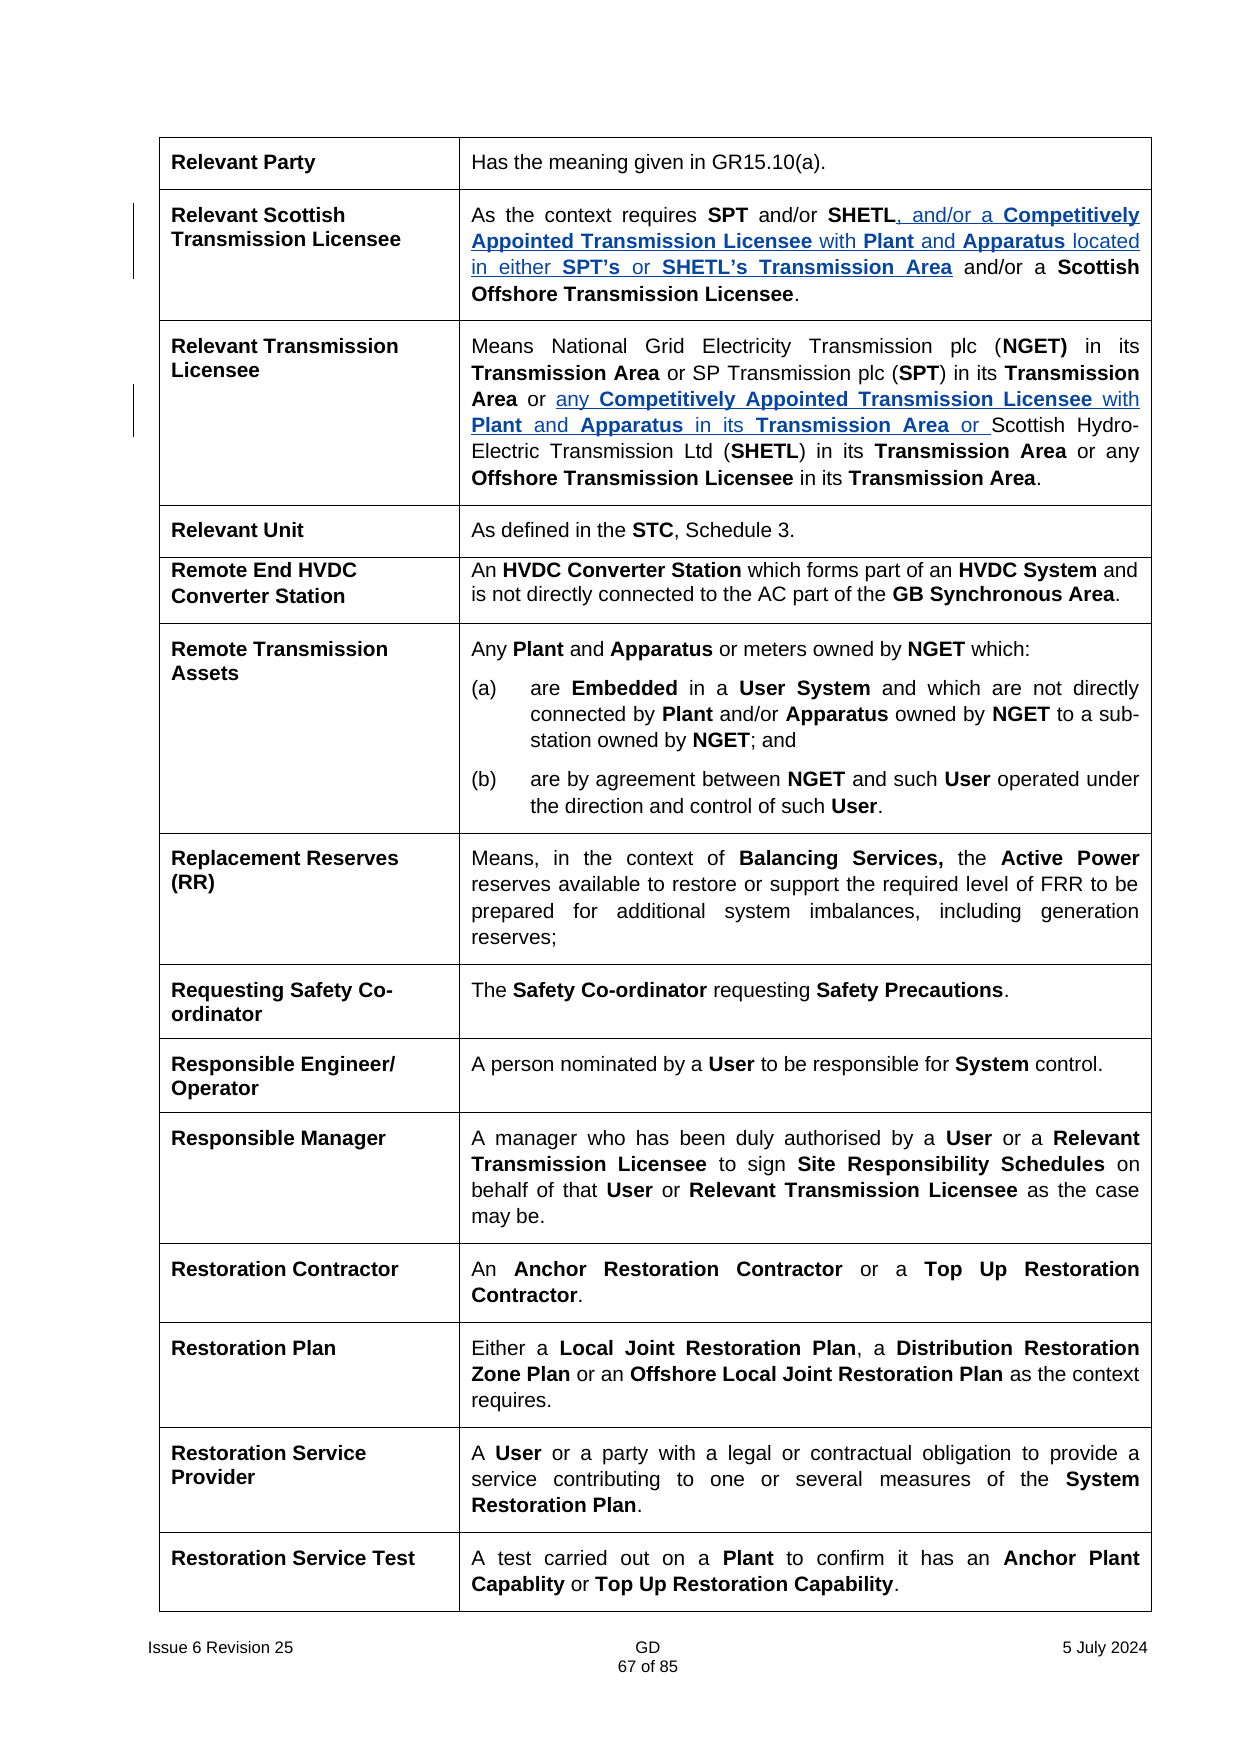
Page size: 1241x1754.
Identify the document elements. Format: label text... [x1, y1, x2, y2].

table_cell Relevant Transmission Licensee [160, 321, 459, 504]
table_cell An HVDC Converter Station which forms part of an HVDC System and is not directly connected to the AC part of the GB Synchronous Area. [460, 558, 1151, 623]
table_cell Replacement Reserves (RR) [160, 834, 459, 964]
table_cell A User or a party with a legal or contractual obligation to provide a service contributing to one or several measures of the System Restoration Plan. [460, 1428, 1151, 1532]
table_cell Responsible Manager [160, 1113, 459, 1243]
table_cell As the context requires SPT and/or SHETL and/or a Scottish Offshore Transmission Licensee. [460, 190, 1151, 320]
table_cell Relevant Unit [160, 506, 459, 557]
table_cell An Anchor Restoration Contractor or a Top Up Restoration Contractor. [460, 1244, 1151, 1322]
table_cell Restoration Service Provider [160, 1428, 459, 1532]
table_cell A person nominated by a User to be responsible for System control. [460, 1039, 1151, 1112]
table_cell The Safety Co-ordinator requesting Safety Precautions. [460, 965, 1151, 1038]
table_cell Restoration Service Test [160, 1533, 459, 1611]
table_cell A manager who has been duly authorised by a User or a Relevant Transmission Licensee to sign Site Responsibility Schedules on behalf of that User or Relevant Transmission Licensee as the case may be. [460, 1113, 1151, 1243]
table_cell Has the meaning given in GR15.10(a). [460, 138, 1151, 189]
table_cell Restoration Contractor [160, 1244, 459, 1322]
table_cell Either a Local Joint Restoration Plan, a Distribution Restoration Zone Plan or an Offshore Local Joint Restoration Plan as the context requires. [460, 1323, 1151, 1427]
table_cell Remote End HVDC Converter Station [160, 558, 459, 623]
table_cell A test carried out on a Plant to confirm it has an Anchor Plant Capablity or Top Up Restoration Capability. [460, 1533, 1151, 1611]
table_cell Responsible Engineer/ Operator [160, 1039, 459, 1112]
table_cell Any Plant and Apparatus or meters owned by NGET which: (a) are Embedded in a User System and which are not directly connected by Plant and/or Apparatus owned by NGET to a sub-station owned by NGET; and (b) are by agreement between NGET and such User operated under the direction and control of such User. [460, 624, 1151, 832]
table_cell Means, in the context of Balancing Services, the Active Power reserves available to restore or support the required level of FRR to be prepared for additional system imbalances, including generation reserves; [460, 834, 1151, 964]
table_cell As defined in the STC, Schedule 3. [460, 506, 1151, 557]
table_cell Means National Grid Electricity Transmission plc (NGET) in its Transmission Area or SP Transmission plc (SPT) in its Transmission Area or Scottish Hydro-Electric Transmission Ltd (SHETL) in its Transmission Area or any Offshore Transmission Licensee in its Transmission Area. [460, 321, 1151, 504]
table_cell Remote Transmission Assets [160, 624, 459, 832]
table_cell Requesting Safety Co-ordinator [160, 965, 459, 1038]
table_cell Relevant Scottish Transmission Licensee [160, 190, 459, 320]
table_cell Restoration Plan [160, 1323, 459, 1427]
table_cell Relevant Party [160, 138, 459, 189]
